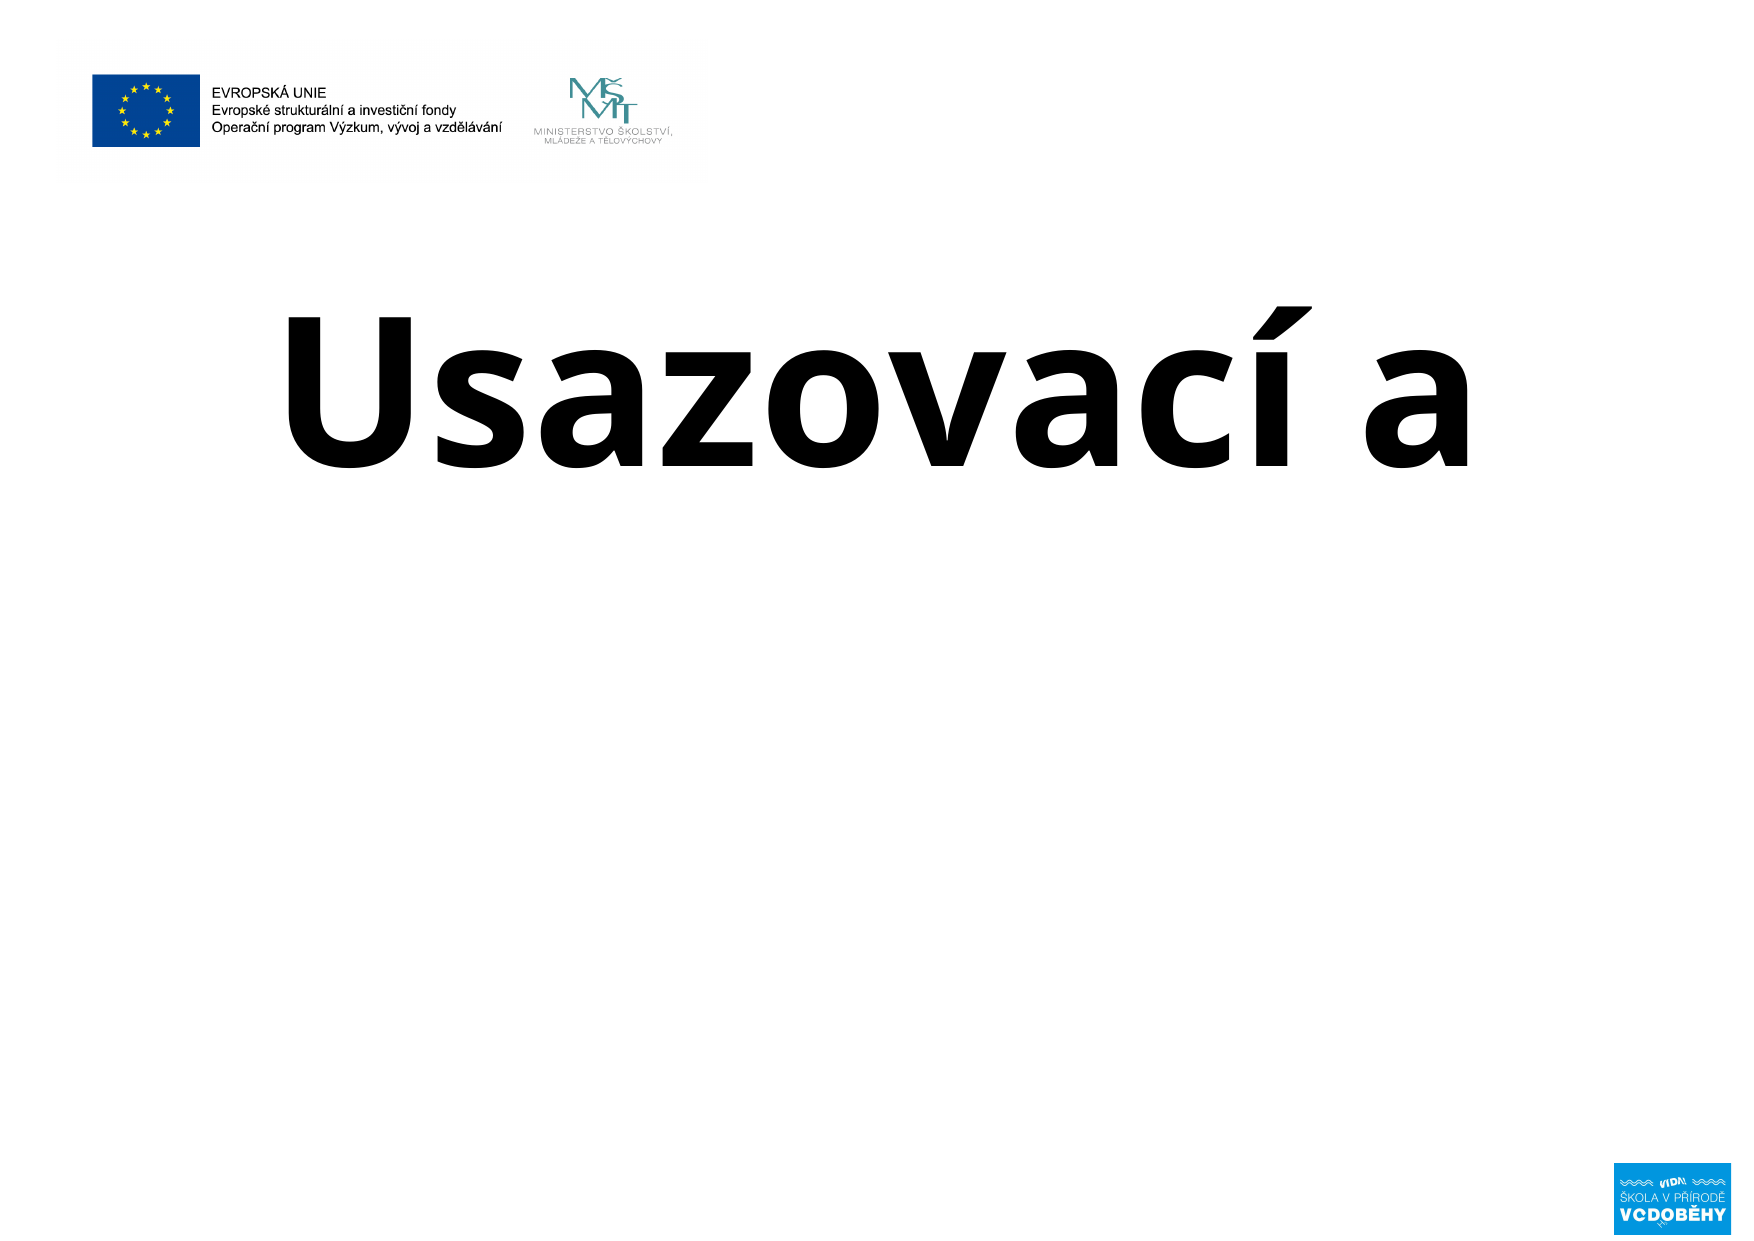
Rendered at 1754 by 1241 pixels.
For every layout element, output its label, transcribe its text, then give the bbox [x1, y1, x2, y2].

picture [1649, 1209, 1659, 1220]
picture [56, 39, 708, 183]
text Usazovací a vyhnívací nádrž [75, 105, 1679, 528]
picture [1702, 1209, 1712, 1220]
picture [1634, 1209, 1645, 1221]
picture [1621, 1209, 1630, 1220]
picture [1662, 1209, 1673, 1220]
picture [1677, 1209, 1686, 1220]
picture [1671, 1179, 1680, 1185]
picture [1715, 1209, 1725, 1221]
picture [1690, 1206, 1699, 1220]
